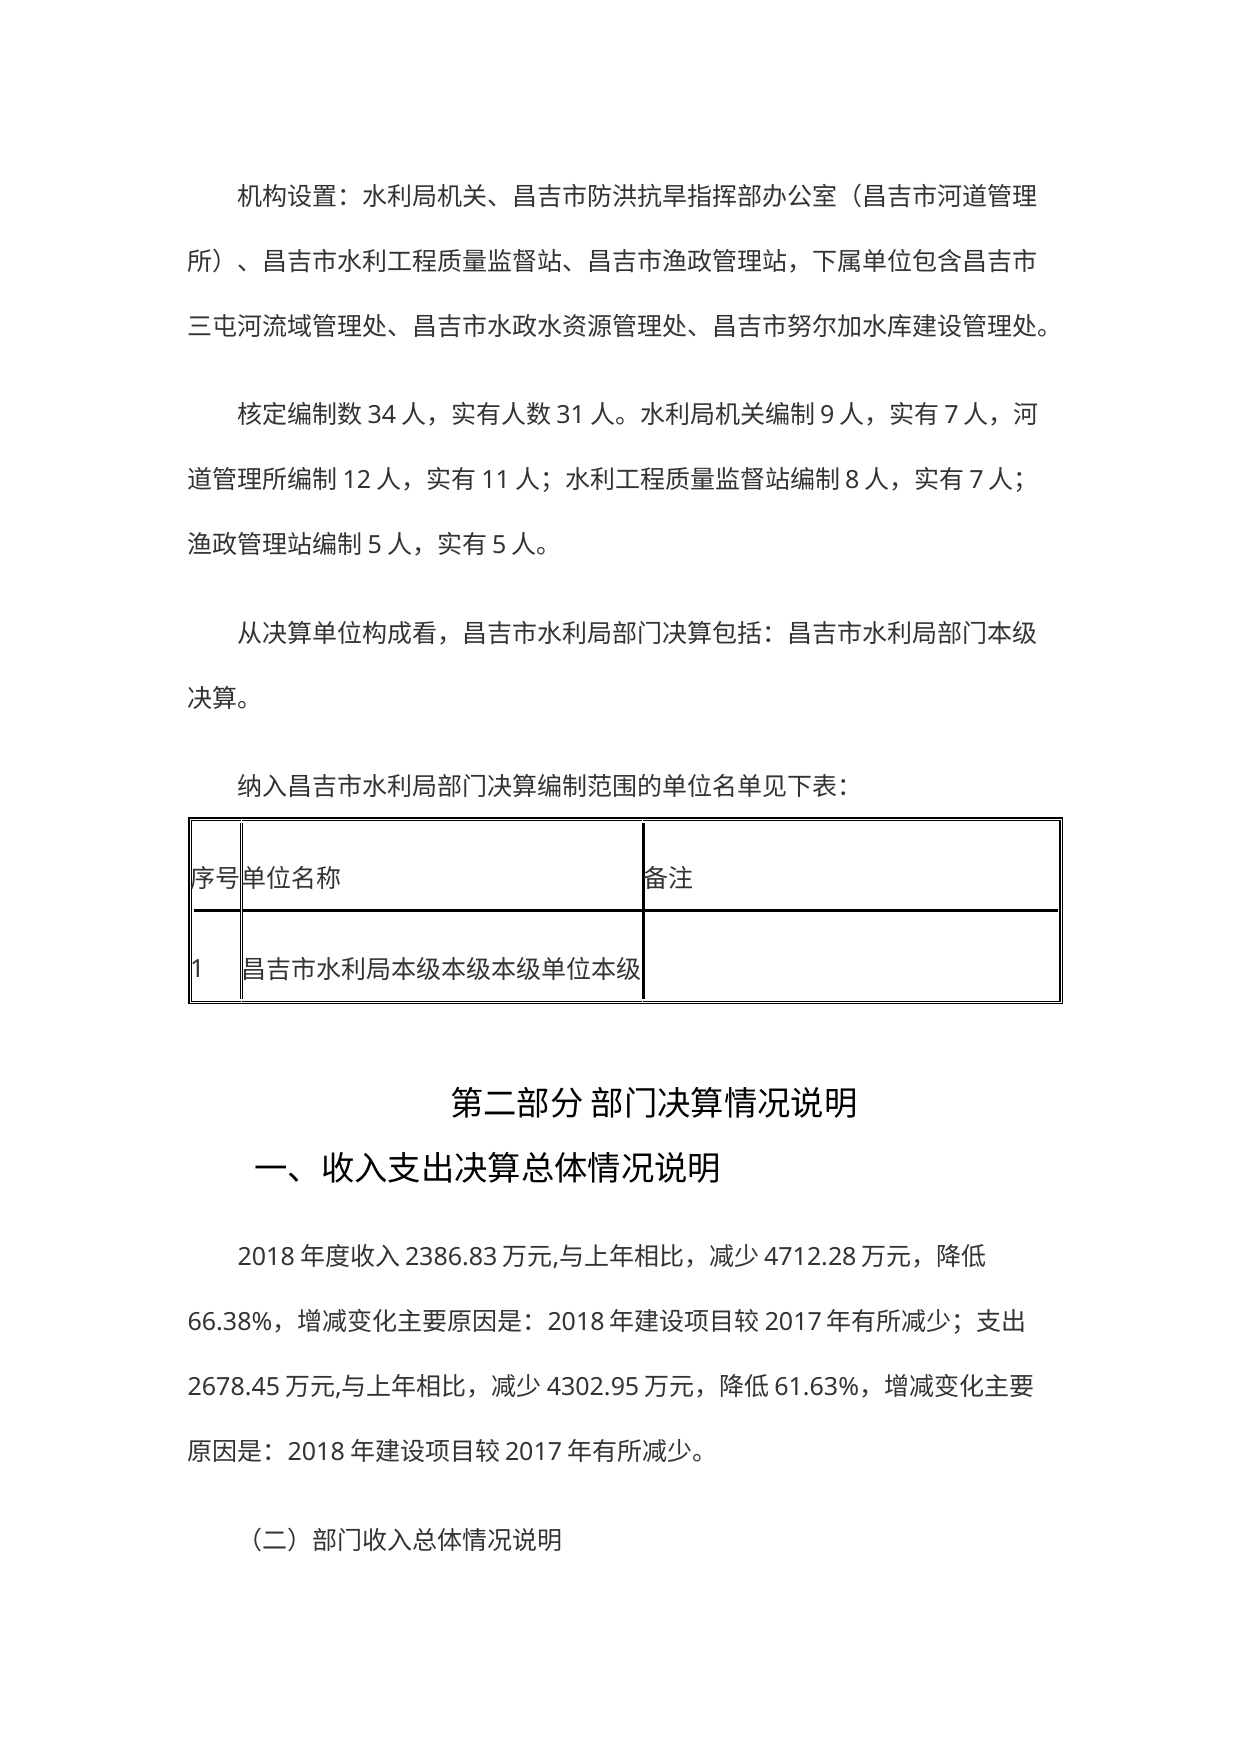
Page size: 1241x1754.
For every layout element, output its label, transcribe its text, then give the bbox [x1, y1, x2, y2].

text （二）部门收入总体情况说明 [187, 1506, 1053, 1571]
table_cell 1 [192, 909, 241, 1001]
text 一、收入支出决算总体情况说明 [187, 1134, 1053, 1199]
text 2018年度收入2386.83万元,与上年相比，减少4712.28万元，降低66.38%，增减变化主要原因是：2018年建设项目较2017年有所减少；支出2678.45万元,与上年相比，减少4302.95万元，降低61.63%，增减变化主要原因是：2018年建设项目较2017年有所减少。 [187, 1222, 1053, 1482]
text 核定编制数34人，实有人数31人。水利局机关编制9人，实有7人，河道管理所编制12人，实有11人；水利工程质量监督站编制8人，实有7人；渔政管理站编制5人，实有5人。 [187, 380, 1053, 575]
text 机构设置：水利局机关、昌吉市防洪抗旱指挥部办公室（昌吉市河道管理所）、昌吉市水利工程质量监督站、昌吉市渔政管理站，下属单位包含昌吉市三屯河流域管理处、昌吉市水政水资源管理处、昌吉市努尔加水库建设管理处。 [187, 162, 1053, 357]
text 从决算单位构成看，昌吉市水利局部门决算包括：昌吉市水利局部门本级决算。 [187, 599, 1053, 729]
table_cell 昌吉市水利局本级本级本级单位本级 [241, 912, 643, 1001]
table_header 备注 [643, 821, 1059, 909]
table_header 序号 [192, 821, 241, 909]
text 纳入昌吉市水利局部门决算编制范围的单位名单见下表： [187, 752, 1053, 817]
text 第二部分 部门决算情况说明 [187, 1069, 1053, 1134]
table_header 单位名称 [241, 819, 643, 909]
table_cell [643, 909, 1059, 1001]
